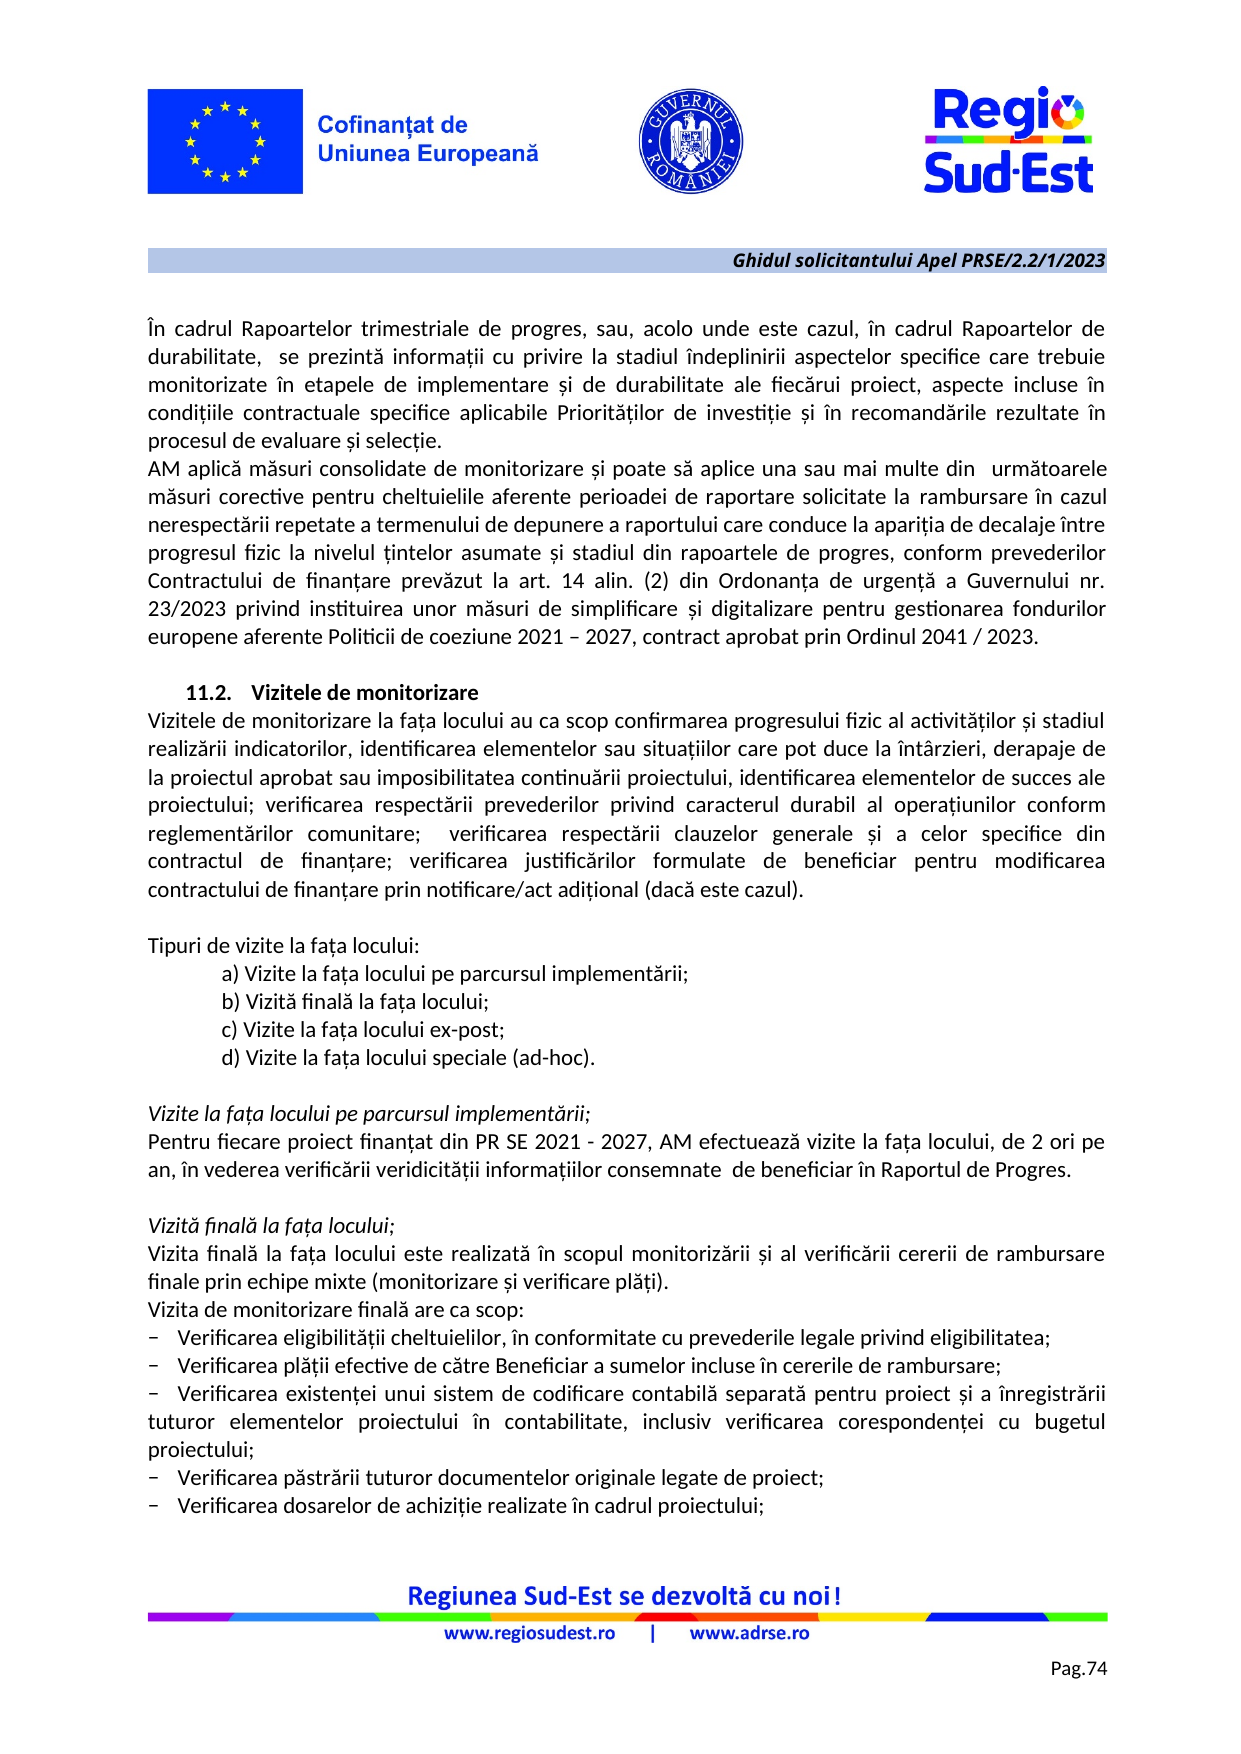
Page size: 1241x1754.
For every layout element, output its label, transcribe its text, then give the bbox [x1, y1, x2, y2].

text b) Vizită finală la fața locului; [221, 987, 1107, 1015]
text a) Vizite la fața locului pe parcursul implementării; [221, 959, 1107, 987]
text d) Vizite la fața locului speciale (ad-hoc). [221, 1043, 1107, 1071]
text Vizita de monitorizare finală are ca scop: [148, 1295, 1107, 1323]
text Tipuri de vizite la fața locului: [148, 931, 1107, 959]
text − Verificarea dosarelor de achiziție realizate în cadrul proiectului; [148, 1491, 1107, 1519]
text Pentru fiecare proiect finanțat din PR SE 2021 - 2027, AM efectuează vizite la fața locului, de 2 ori pe an, în vederea verificării veridicității informațiilor consemnate de beneficiar în Raportul de Progres. [148, 1127, 1107, 1183]
text c) Vizite la fața locului ex-post; [221, 1015, 1107, 1043]
subtitle Vizitele de monitorizare [185, 678, 1107, 707]
text − Verificarea păstrării tuturor documentelor originale legate de proiect; [148, 1463, 1107, 1491]
text − Verificarea plății efective de către Beneficiar a sumelor incluse în cererile de rambursare; [148, 1351, 1107, 1379]
picture [147, 1586, 1108, 1643]
picture [147, 86, 1093, 195]
text În cadrul Rapoartelor trimestriale de progres, sau, acolo unde este cazul, în cadrul Rapoartelor de durabilitate, se prezintă informații cu privire la stadiul îndeplinirii aspectelor specifice care trebuie monitorizate în etapele de implementare și de durabilitate ale fiecărui proiect, aspecte incluse în condițiile contractuale specifice aplicabile Priorităților de investiție și în recomandările rezultate în procesul de evaluare și selecție. [148, 314, 1107, 454]
text Vizite la fața locului pe parcursul implementării; [148, 1099, 1107, 1127]
text Vizita finală la fața locului este realizată în scopul monitorizării și al verificării cererii de rambursare finale prin echipe mixte (monitorizare și verificare plăți). [148, 1239, 1107, 1295]
text − Verificarea existenței unui sistem de codificare contabilă separată pentru proiect și a înregistrării tuturor elementelor proiectului în contabilitate, inclusiv verificarea corespondenței cu bugetul proiectului; [148, 1379, 1107, 1463]
text Vizită finală la fața locului; [148, 1211, 1107, 1239]
text AM aplică măsuri consolidate de monitorizare și poate să aplice una sau mai multe din următoarele măsuri corective pentru cheltuielile aferente perioadei de raportare solicitate la rambursare în cazul nerespectării repetate a termenului de depunere a raportului care conduce la apariția de decalaje între progresul fizic la nivelul țintelor asumate și stadiul din rapoartele de progres, conform prevederilor Contractului de finanțare prevăzut la art. 14 alin. (2) din Ordonanța de urgență a Guvernului nr. 23/2023 privind instituirea unor măsuri de simplificare şi digitalizare pentru gestionarea fondurilor europene aferente Politicii de coeziune 2021 – 2027, contract aprobat prin Ordinul 2041 / 2023. [148, 454, 1107, 651]
text Vizitele de monitorizare la fața locului au ca scop confirmarea progresului fizic al activităților și stadiul realizării indicatorilor, identificarea elementelor sau situațiilor care pot duce la întârzieri, derapaje de la proiectul aprobat sau imposibilitatea continuării proiectului, identificarea elementelor de succes ale proiectului; verificarea respectării prevederilor privind caracterul durabil al operațiunilor conform reglementărilor comunitare; verificarea respectării clauzelor generale și a celor specifice din contractul de finanțare; verificarea justificărilor formulate de beneficiar pentru modificarea contractului de finanțare prin notificare/act adițional (dacă este cazul). [148, 707, 1107, 903]
text − Verificarea eligibilității cheltuielilor, în conformitate cu prevederile legale privind eligibilitatea; [148, 1323, 1107, 1351]
